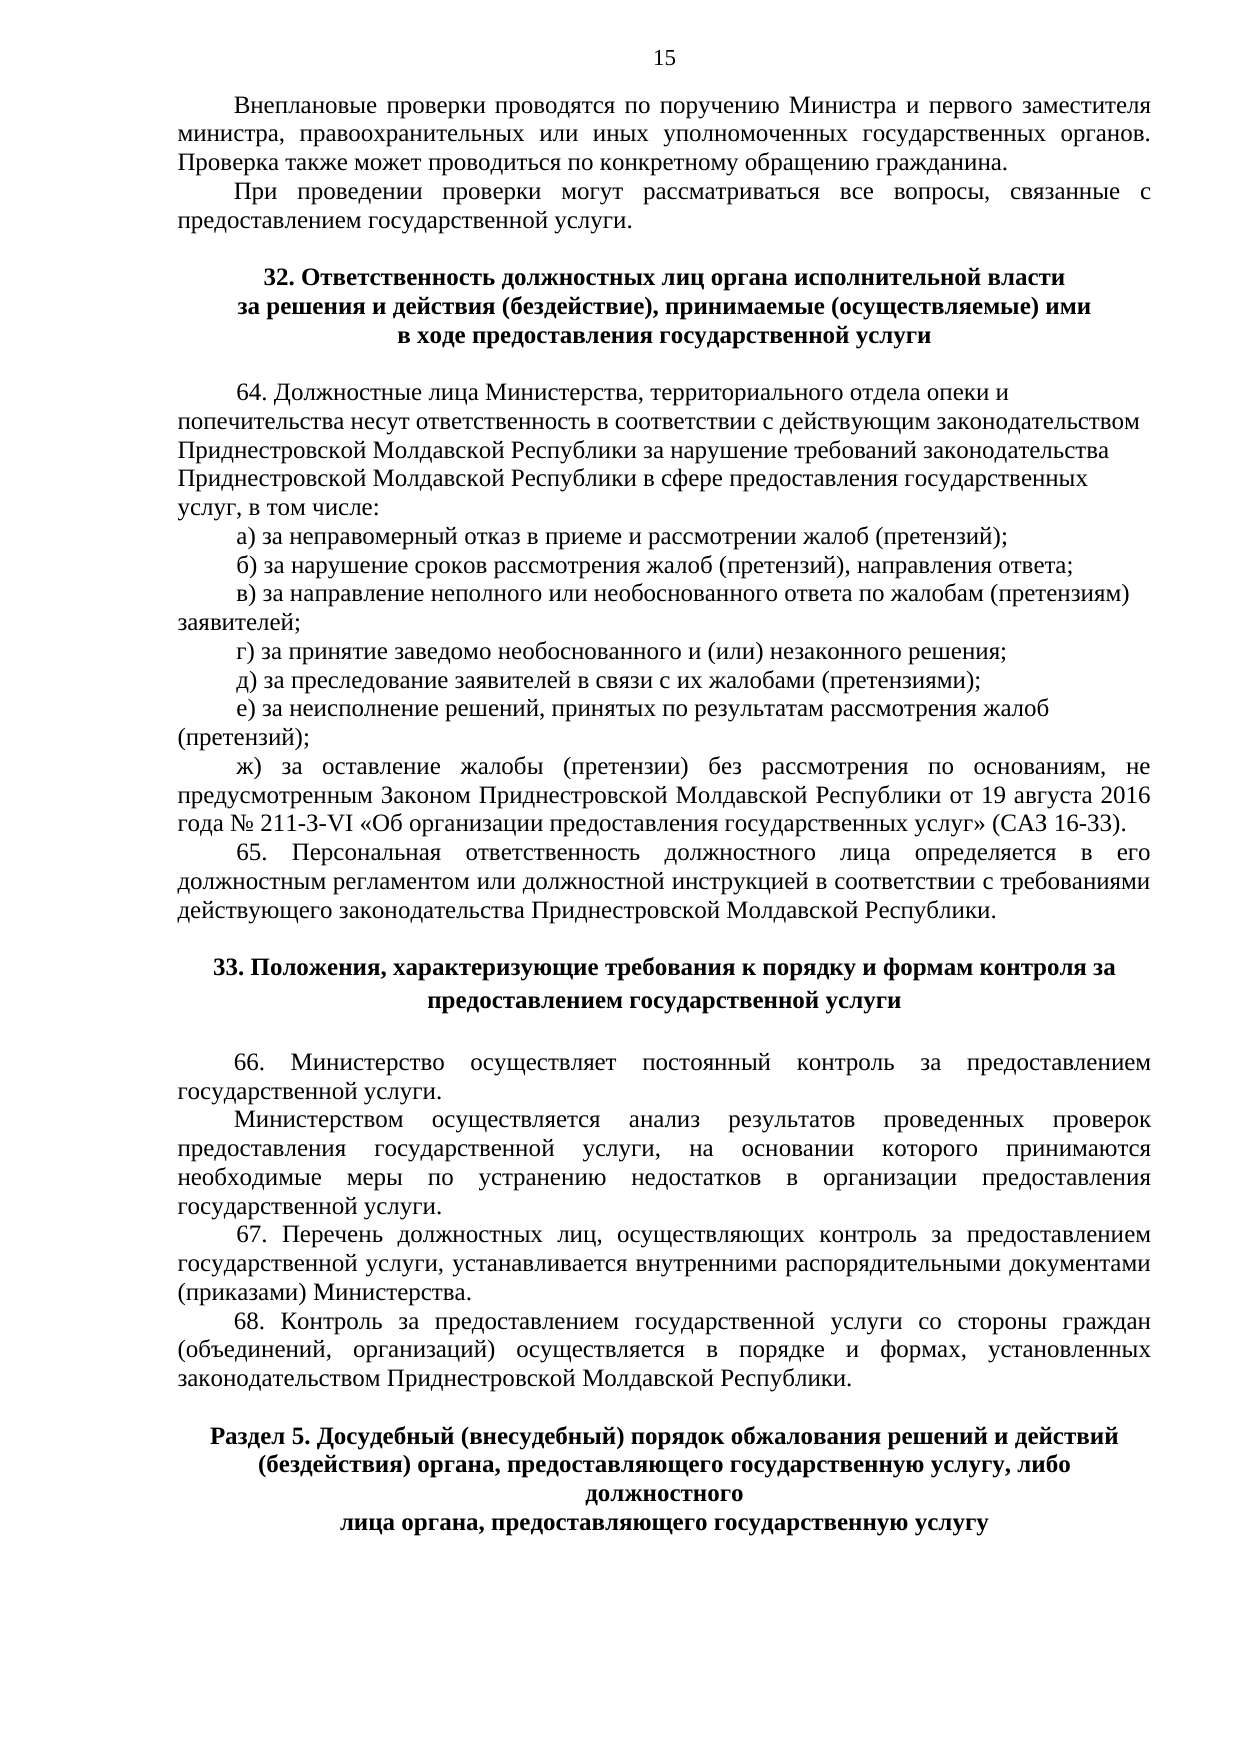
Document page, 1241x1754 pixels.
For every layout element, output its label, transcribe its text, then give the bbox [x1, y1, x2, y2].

title за решения и действия (бездействие), принимаемые (осуществляемые) ими [177, 291, 1152, 320]
text 66. Министерство осуществляет постоянный контроль за предоставлением государственной услуги. [177, 1047, 1152, 1104]
text 65. Персональная ответственность должностного лица определяется в его должностным регламентом или должностной инструкцией в соответствии с требованиями действующего законодательства Приднестровской Молдавской Республики. [177, 837, 1152, 923]
text б) за нарушение сроков рассмотрения жалоб (претензий), направления ответа; [177, 550, 1152, 578]
text д) за преследование заявителей в связи с их жалобами (претензиями); [177, 665, 1152, 693]
text а) за неправомерный отказ в приеме и рассмотрении жалоб (претензий); [177, 521, 1152, 550]
title 32. Ответственность должностных лиц органа исполнительной власти [177, 262, 1152, 291]
text Внеплановые проверки проводятся по поручению Министра и первого заместителя министра, правоохранительных или иных уполномоченных государственных органов. Проверка также может проводиться по конкретному обращению гражданина. [177, 90, 1152, 176]
text 67. Перечень должностных лиц, осуществляющих контроль за предоставлением государственной услуги, устанавливается внутренними распорядительными документами (приказами) Министерства. [177, 1219, 1152, 1306]
text Министерством осуществляется анализ результатов проведенных проверок предоставления государственной услуги, на основании которого принимаются необходимые меры по устранению недостатков в организации предоставления государственной услуги. [177, 1104, 1152, 1219]
text 68. Контроль за предоставлением государственной услуги со стороны граждан (объединений, организаций) осуществляется в порядке и формах, установленных законодательством Приднестровской Молдавской Республики. [177, 1306, 1152, 1392]
text При проведении проверки могут рассматриваться все вопросы, связанные с предоставлением государственной услуги. [177, 176, 1152, 233]
text ж) за оставление жалобы (претензии) без рассмотрения по основаниям, не предусмотренным Законом Приднестровской Молдавской Республики от 19 августа 2016 года № 211-З-VI «Об организации предоставления государственных услуг» (САЗ 16-33). [177, 751, 1152, 837]
text Раздел 5. Досудебный (внесудебный) порядок обжалования решений и действий (бездействия) органа, предоставляющего государственную услугу, либо должностного [177, 1421, 1152, 1507]
text лица органа, предоставляющего государственную услугу [177, 1507, 1152, 1536]
text в) за направление неполного или необоснованного ответа по жалобам (претензиям) заявителей; [177, 578, 1152, 636]
text г) за принятие заведомо необоснованного и (или) незаконного решения; [177, 636, 1152, 665]
title в ходе предоставления государственной услуги [177, 320, 1152, 348]
text е) за неисполнение решений, принятых по результатам рассмотрения жалоб (претензий); [177, 693, 1152, 751]
text 64. Должностные лица Министерства, территориального отдела опеки и попечительства несут ответственность в соответствии с действующим законодательством Приднестровской Молдавской Республики за нарушение требований законодательства Приднестровской Молдавской Республики в сфере предоставления государственных услуг, в том числе: [177, 377, 1152, 521]
subtitle 33. Положения, характеризующие требования к порядку и формам контроля за предоставлением государственной услуги [177, 952, 1152, 1014]
